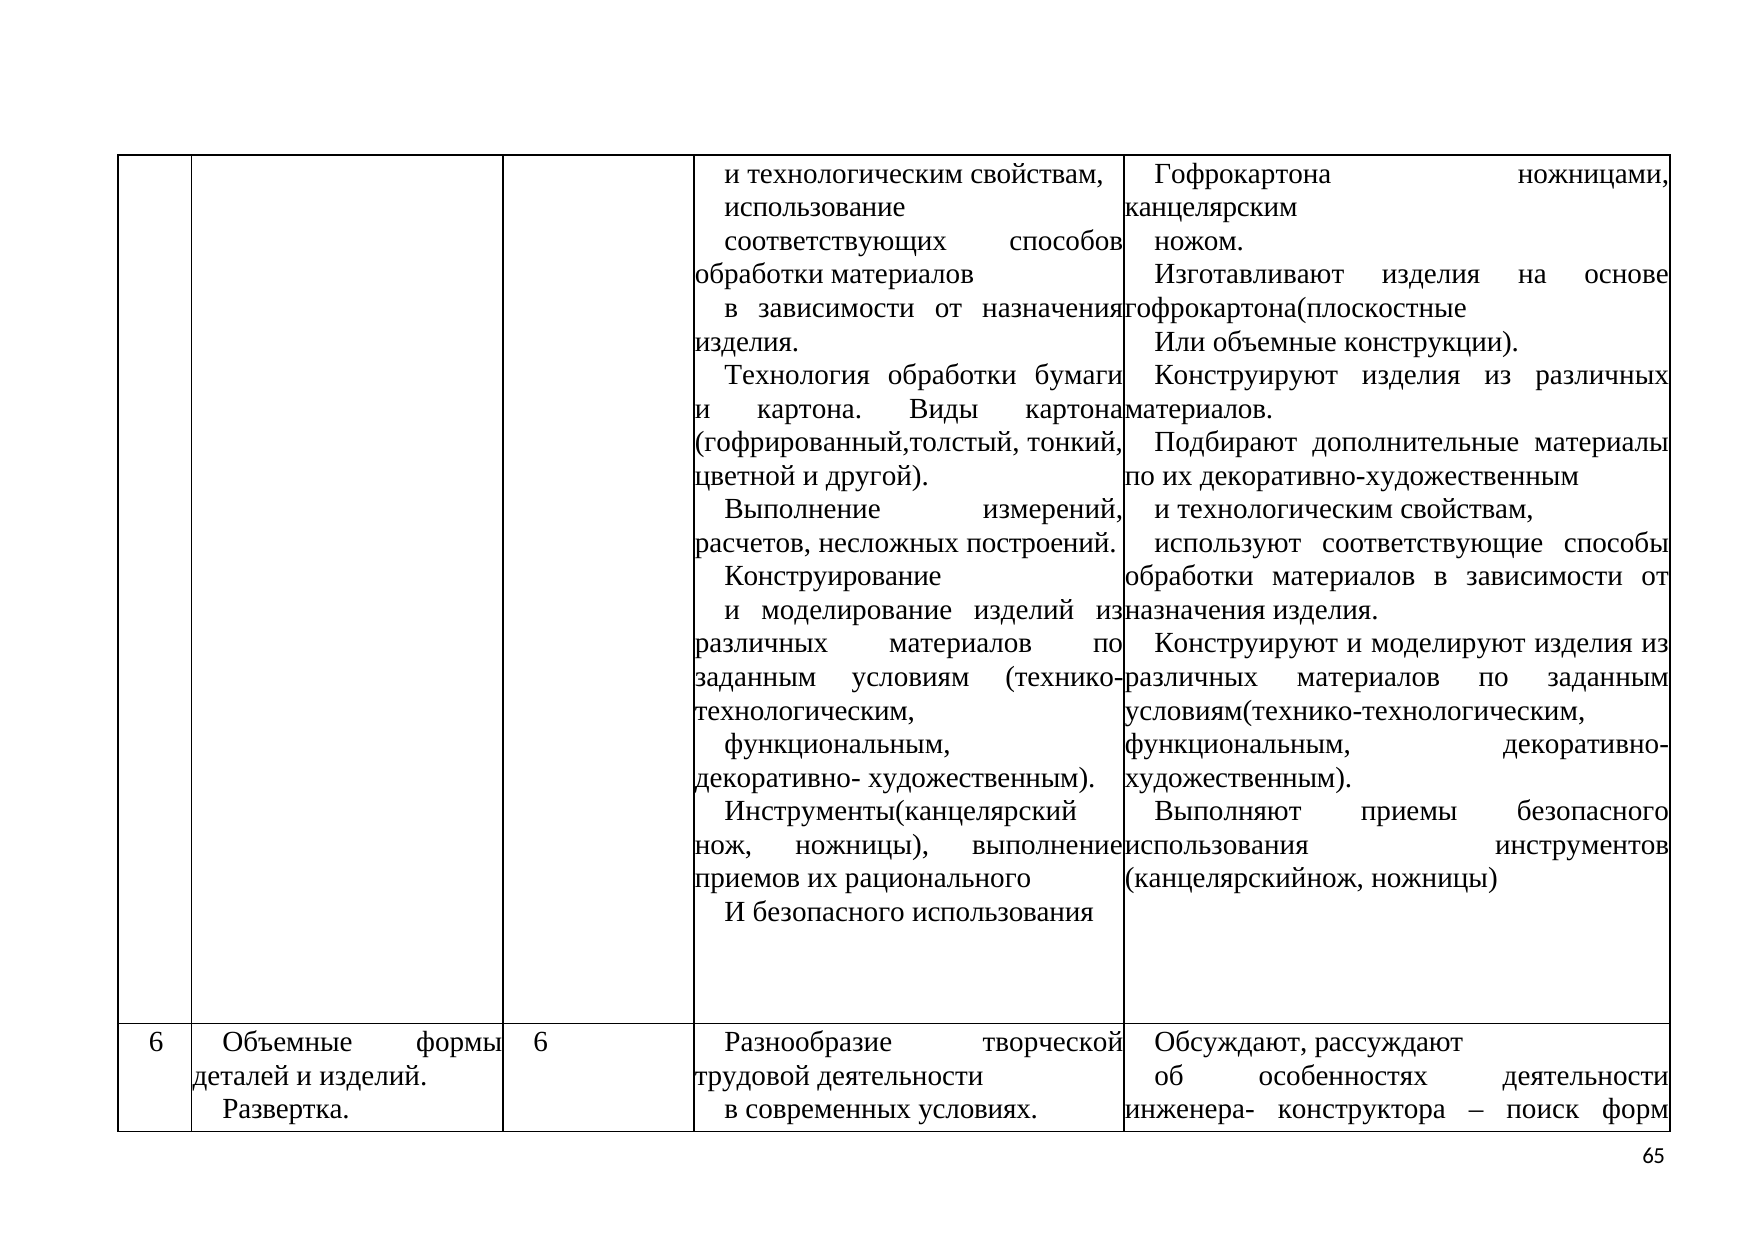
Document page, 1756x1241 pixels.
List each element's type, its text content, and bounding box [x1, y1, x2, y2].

table_header и технологическим свойствам, использование соответствующих способов обработки материалов в зависимости от назначения изделия. Технология обработки бумаги и картона. Виды картона (гофрированный,толстый, тонкий, цветной и другой). Выполнение измерений, расчетов, несложных построений. Конструирование и моделирование изделий из различных материалов по заданным условиям (технико-технологическим, функциональным, декоративно- художественным). Инструменты(канцелярский нож, ножницы), выполнение приемов их рационального И безопасного использования [695, 156, 1123, 1023]
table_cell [192, 1024, 502, 1131]
table_header [504, 156, 693, 1023]
table_header Гофрокартона ножницами, канцелярским ножом. Изготавливают изделия на основе гофрокартона(плоскостные Или объемные конструкции). Конструируют изделия из различных материалов. Подбирают дополнительные материалы по их декоративно-художественным и технологическим свойствам, используют соответствующие способы обработки материалов в зависимости от назначения изделия. Конструируют и моделируют изделия из различных материалов по заданным условиям(технико-технологическим, функциональным, декоративно- художественным). Выполняют приемы безопасного использования инструментов (канцелярскийнож, ножницы) [1125, 156, 1669, 1023]
table_header [119, 156, 191, 1023]
table_cell 6 [504, 1024, 693, 1131]
table_cell 6 [119, 1024, 191, 1131]
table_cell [1125, 1024, 1669, 1131]
table_header [192, 156, 502, 1023]
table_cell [695, 1024, 1123, 1131]
